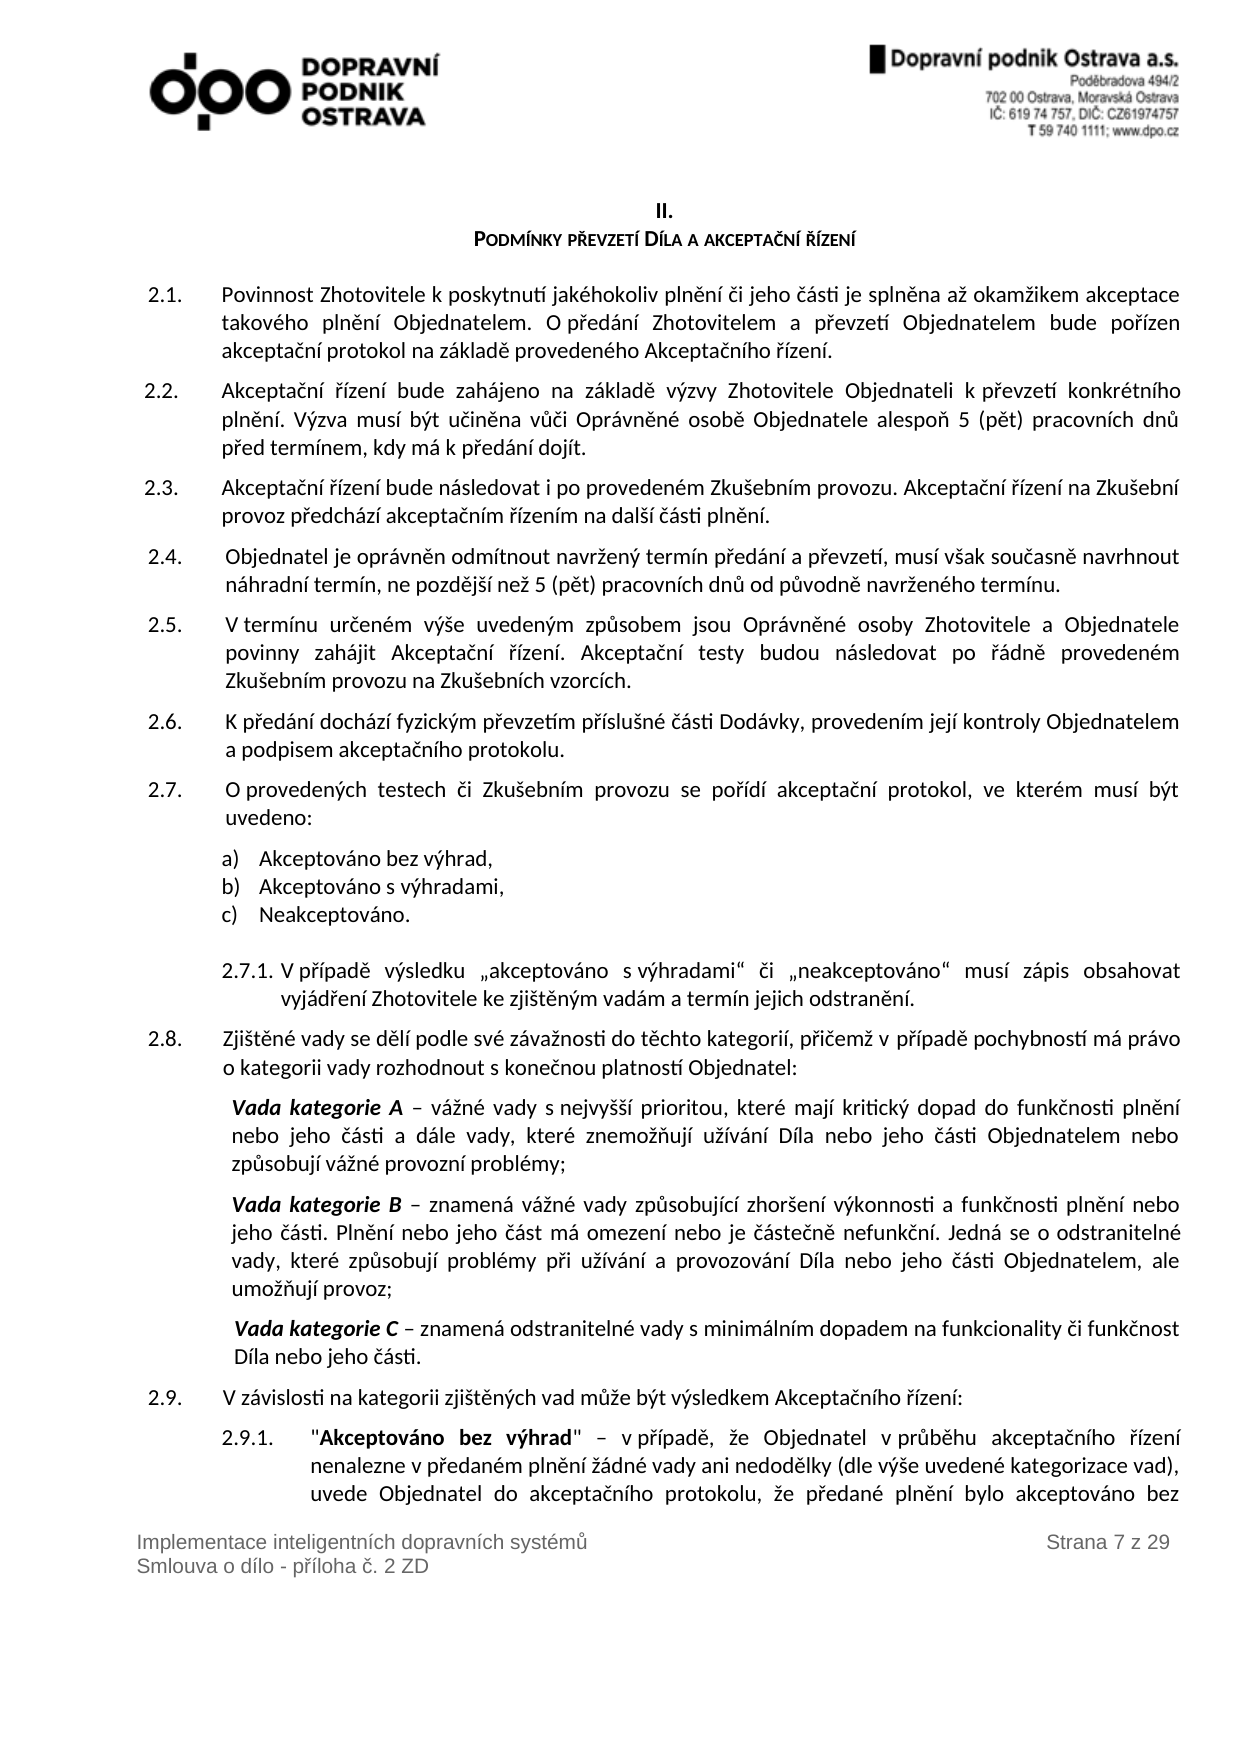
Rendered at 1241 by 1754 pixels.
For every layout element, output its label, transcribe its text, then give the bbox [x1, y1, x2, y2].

list Zjištěné vady se dělí podle své závažnosti do těchto kategorií, přičemž v případě pochybností má právo o kategorii vady rozhodnout s konečnou platností Objednatel: [148, 1024, 1181, 1081]
picture [147, 50, 444, 134]
list V termínu určeném výše uvedeným způsobem jsou Oprávněné osoby Zhotovitele a Objednatele povinny zahájit Akceptační řízení. Akceptační testy budou následovat po řádně provedeném Zkušebním provozu na Zkušebních vzorcích. [148, 610, 1181, 694]
list V případě výsledku „akceptováno s výhradami“ či „neakceptováno“ musí zápis obsahovat vyjádření Zhotovitele ke zjištěným vadám a termín jejich odstranění. [221, 956, 1181, 1012]
list Povinnost Zhotovitele k poskytnutí jakéhokoliv plnění či jeho části je splněna až okamžikem akceptace takového plnění Objednatelem. O předání Zhotovitelem a převzetí Objednatelem bude pořízen akceptační protokol na základě provedeného Akceptačního řízení. [148, 280, 1181, 364]
text II. [148, 196, 1181, 224]
list K předání dochází fyzickým převzetím příslušné části Dodávky, provedením její kontroly Objednatelem a podpisem akceptačního protokolu. [148, 707, 1181, 763]
list Akceptováno bez výhrad, [221, 844, 1181, 872]
list Objednatel je oprávněn odmítnout navržený termín předání a převzetí, musí však současně navrhnout náhradní termín, ne pozdější než 5 (pět) pracovních dnů od původně navrženého termínu. [148, 542, 1181, 598]
text Podmínky převzetí Díla a akceptační řízení [148, 224, 1181, 252]
list Akceptační řízení bude zahájeno na základě výzvy Zhotovitele Objednateli k převzetí konkrétního plnění. Výzva musí být učiněna vůči Oprávněné osobě Objednatele alespoň 5 (pět) pracovních dnů před termínem, kdy má k předání dojít. [144, 377, 1181, 461]
list Akceptováno s výhradami, [221, 872, 1181, 900]
picture [867, 42, 1182, 142]
list O provedených testech či Zkušebním provozu se pořídí akceptační protokol, ve kterém musí být uvedeno: [148, 775, 1181, 831]
text Vada kategorie A – vážné vady s nejvyšší prioritou, které mají kritický dopad do funkčnosti plnění nebo jeho části a dále vady, které znemožňují užívání Díla nebo jeho části Objednatelem nebo způsobují vážné provozní problémy; [231, 1093, 1181, 1177]
list V závislosti na kategorii zjištěných vad může být výsledkem Akceptačního řízení: [148, 1383, 1181, 1411]
text Vada kategorie C – znamená odstranitelné vady s minimálním dopadem na funkcionality či funkčnost Díla nebo jeho části. [234, 1314, 1181, 1370]
list Akceptační řízení bude následovat i po provedeném Zkušebním provozu. Akceptační řízení na Zkušební provoz předchází akceptačním řízením na další části plnění. [144, 473, 1181, 529]
list Neakceptováno. [221, 900, 1181, 928]
text Vada kategorie B – znamená vážné vady způsobující zhoršení výkonnosti a funkčnosti plnění nebo jeho části. Plnění nebo jeho část má omezení nebo je částečně nefunkční. Jedná se o odstranitelné vady, které způsobují problémy při užívání a provozování Díla nebo jeho části Objednatelem, ale umožňují provoz; [231, 1190, 1181, 1302]
